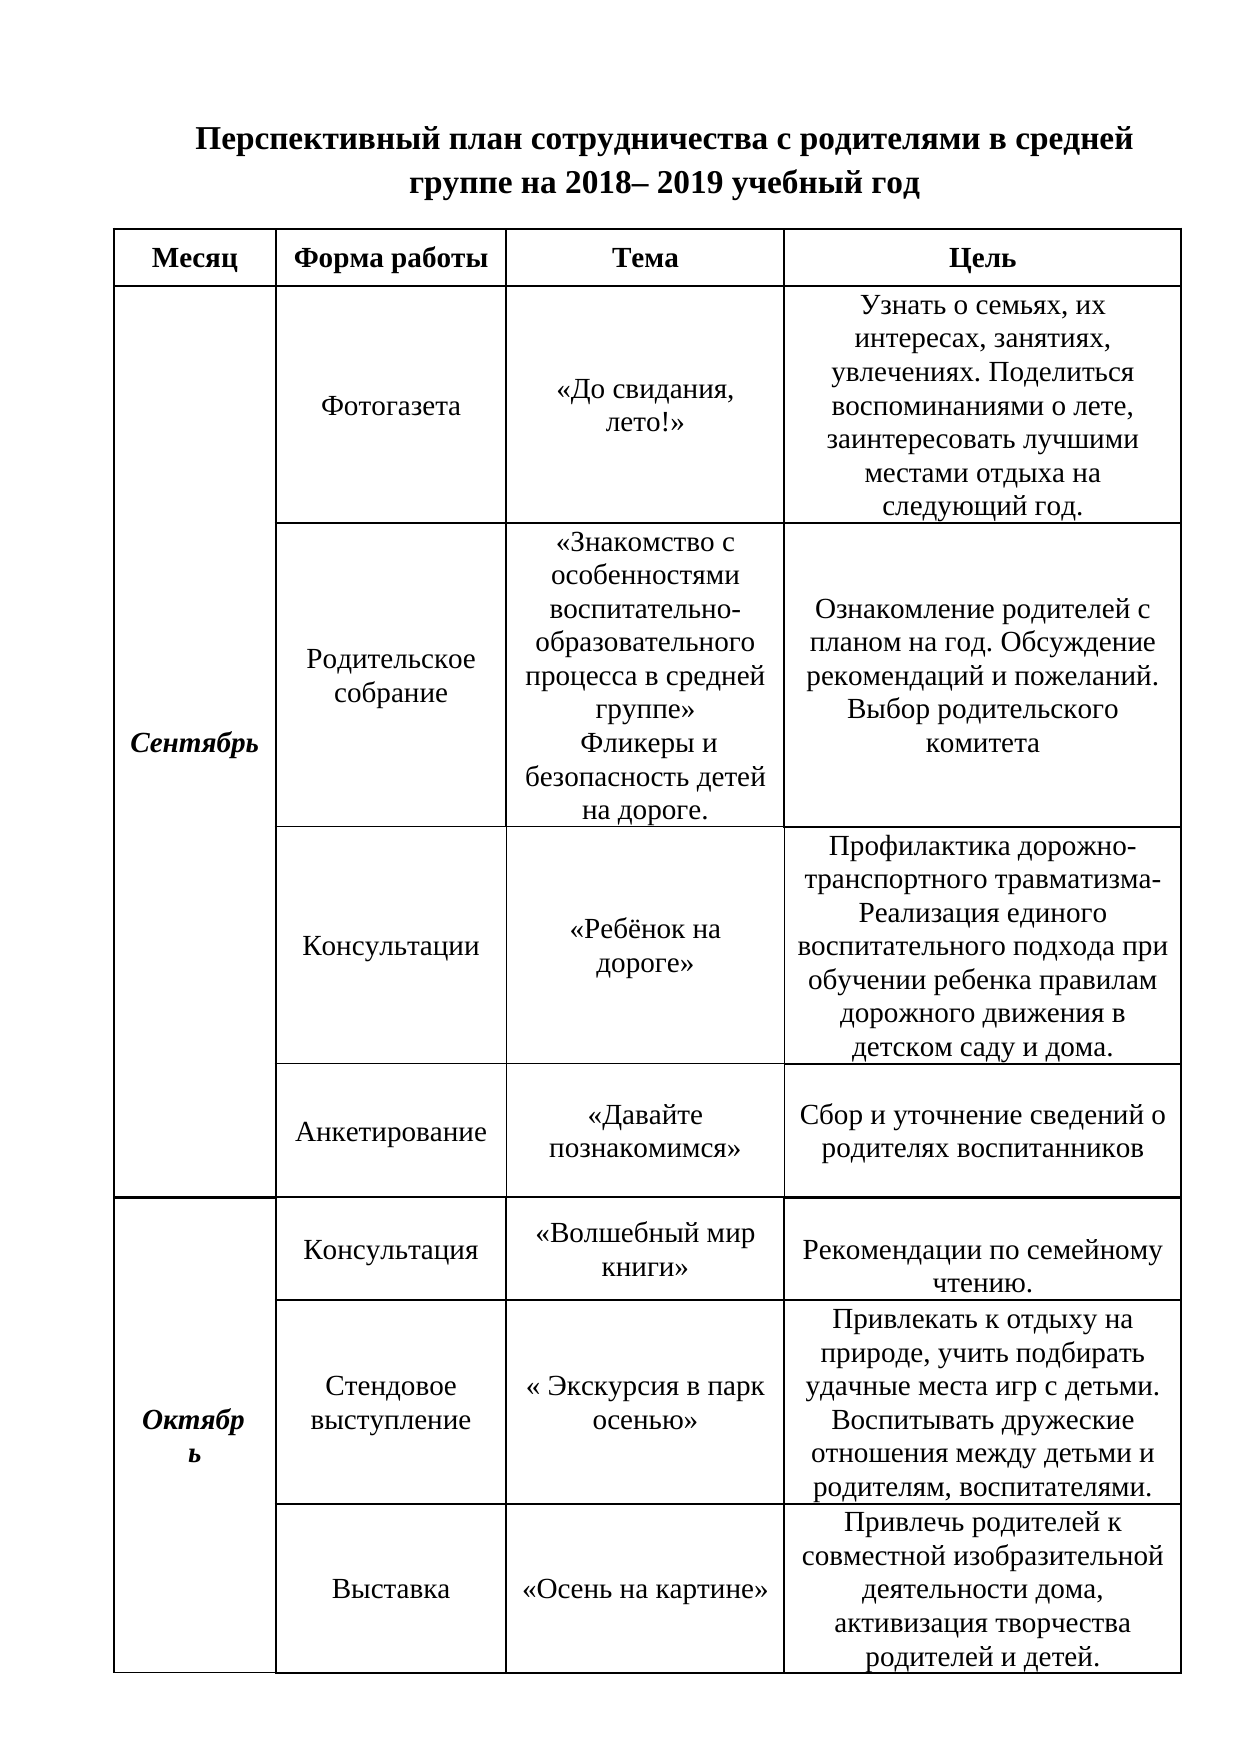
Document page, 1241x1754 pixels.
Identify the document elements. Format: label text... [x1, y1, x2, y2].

table_cell Привлечь родителей к совместной изобразительной деятельности дома, активизация творчества родителей и детей. [785, 1505, 1180, 1672]
table_cell Стендовое выступление [277, 1301, 505, 1502]
table_cell Ознакомление родителей с планом на год. Обсуждение рекомендаций и пожеланий. Выбор родительского комитета [785, 524, 1180, 826]
table_cell Сентябрь [115, 287, 275, 1196]
text Перспективный план сотрудничества с родителями в средней группе на 2018– 2019 учебный год [177, 118, 1152, 201]
table_cell Октябрь [115, 1199, 275, 1672]
table_cell Анкетирование [277, 1064, 506, 1196]
table_cell «Осень на картине» [507, 1505, 783, 1672]
table_cell Консультации [277, 827, 506, 1063]
table_cell «Ребёнок на дороге» [507, 827, 784, 1063]
table_cell «До свидания, лето!» [507, 287, 783, 522]
table_cell Узнать о семьях, их интересах, занятиях, увлечениях. Поделиться воспоминаниями о лете, заинтересовать лучшими местами отдыха на следующий год. [785, 287, 1180, 522]
table_cell Консультация [277, 1198, 505, 1299]
table_header Цель [785, 230, 1180, 285]
table_cell «Давайте познакомимся» [507, 1064, 784, 1196]
table_cell Привлекать к отдыху на природе, учить подбирать удачные места игр с детьми. Воспитывать дружеские отношения между детьми и родителям, воспитателями. [785, 1301, 1180, 1502]
table_cell Выставка [277, 1505, 505, 1672]
table_cell Родительское собрание [277, 524, 505, 826]
table_cell «Знакомство с особенностями воспитательно-образовательного процесса в средней группе» Фликеры и безопасность детей на дороге. [507, 524, 783, 826]
table_cell Фотогазета [277, 287, 505, 522]
table_cell «Волшебный мир книги» [507, 1198, 783, 1299]
table_header Месяц [115, 230, 275, 285]
table_header Форма работы [277, 230, 505, 285]
table_cell « Экскурсия в парк осенью» [507, 1301, 783, 1502]
table_header Тема [507, 230, 783, 285]
table_cell Рекомендации по семейному чтению. [785, 1199, 1180, 1299]
table_cell Сбор и уточнение сведений о родителях воспитанников [785, 1065, 1180, 1196]
table_cell Профилактика дорожно-транспортного травматизма- Реализация единого воспитательного подхода при обучении ребенка правилам дорожного движения в детском саду и дома. [785, 828, 1180, 1063]
